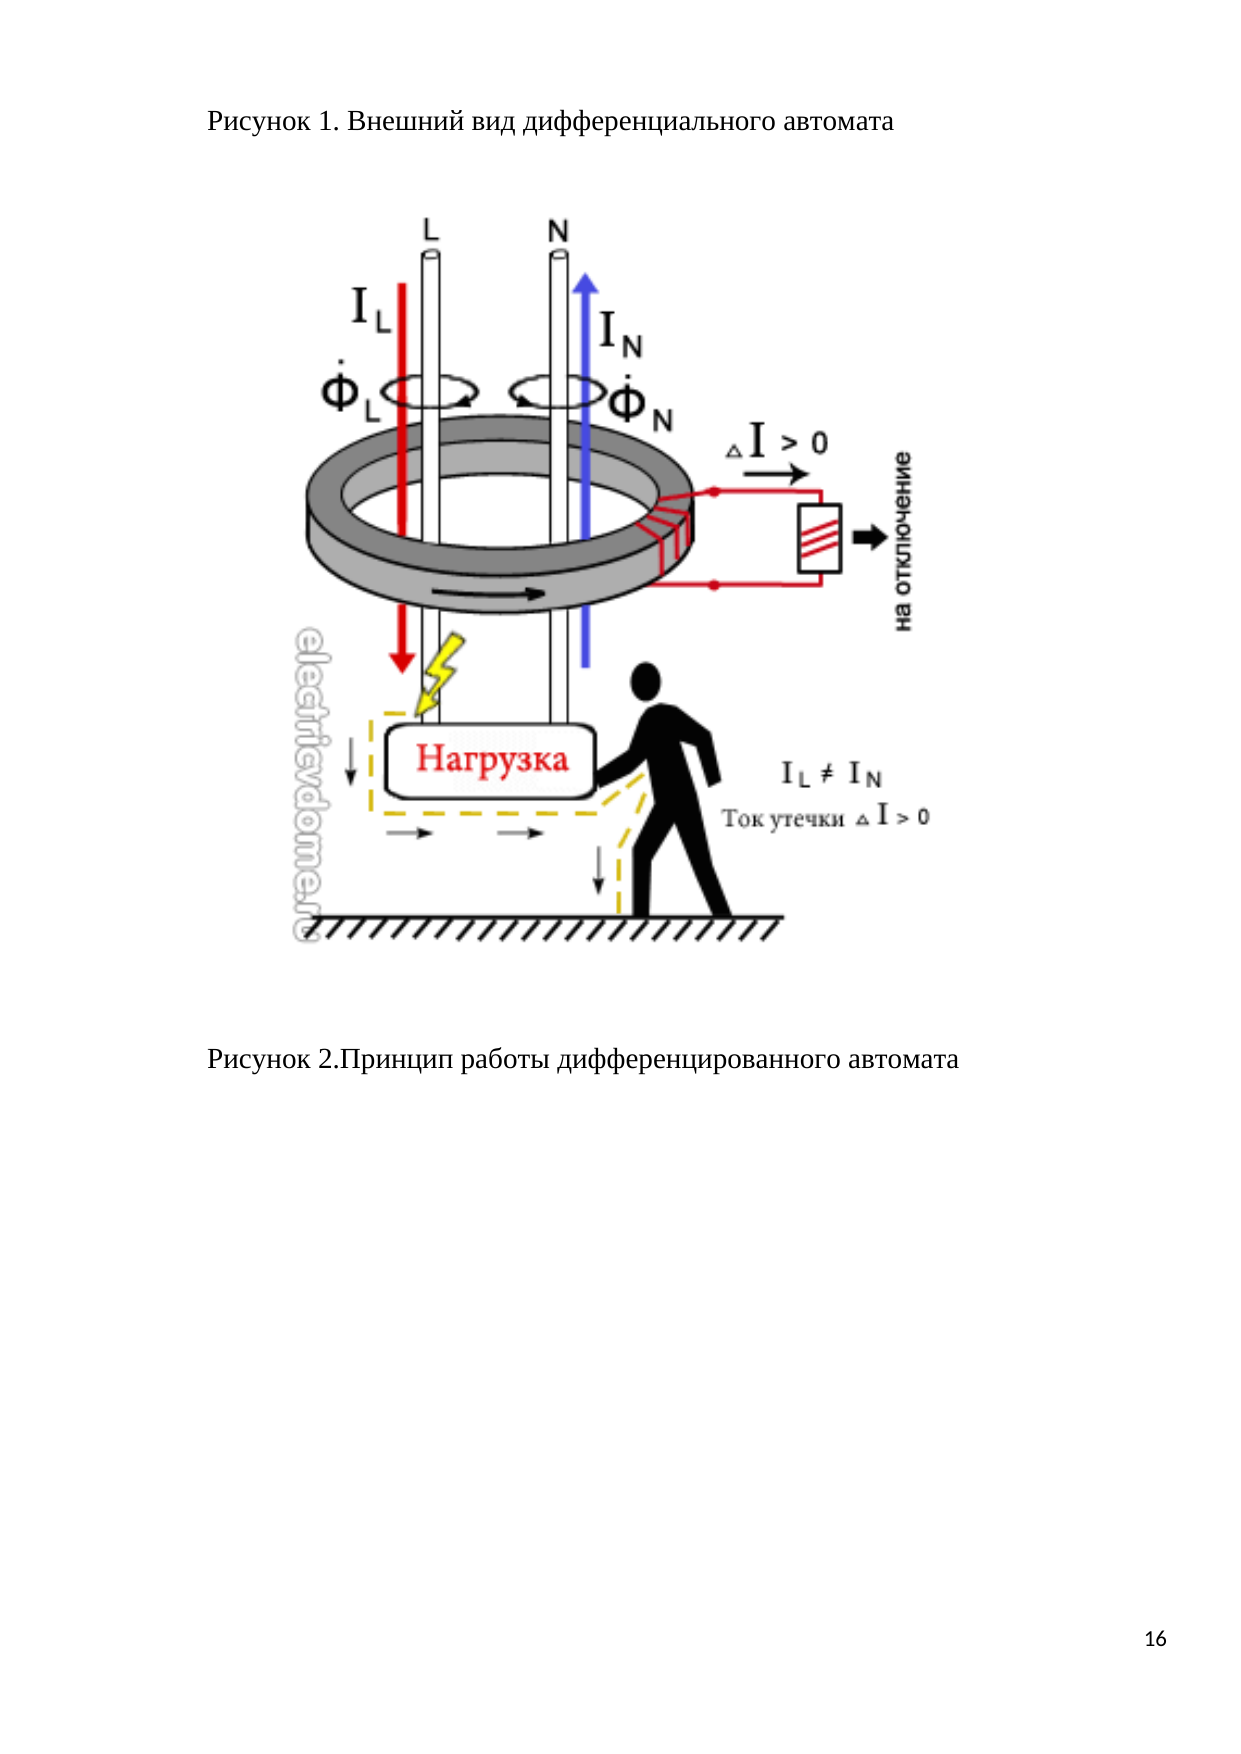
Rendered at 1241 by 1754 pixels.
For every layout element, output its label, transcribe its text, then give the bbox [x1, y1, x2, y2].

text Рисунок 1. Внешний вид дифференциального автомата [133, 103, 1167, 137]
picture [289, 212, 939, 947]
text Рисунок 2.Принцип работы дифференцированного автомата [133, 1041, 1167, 1075]
